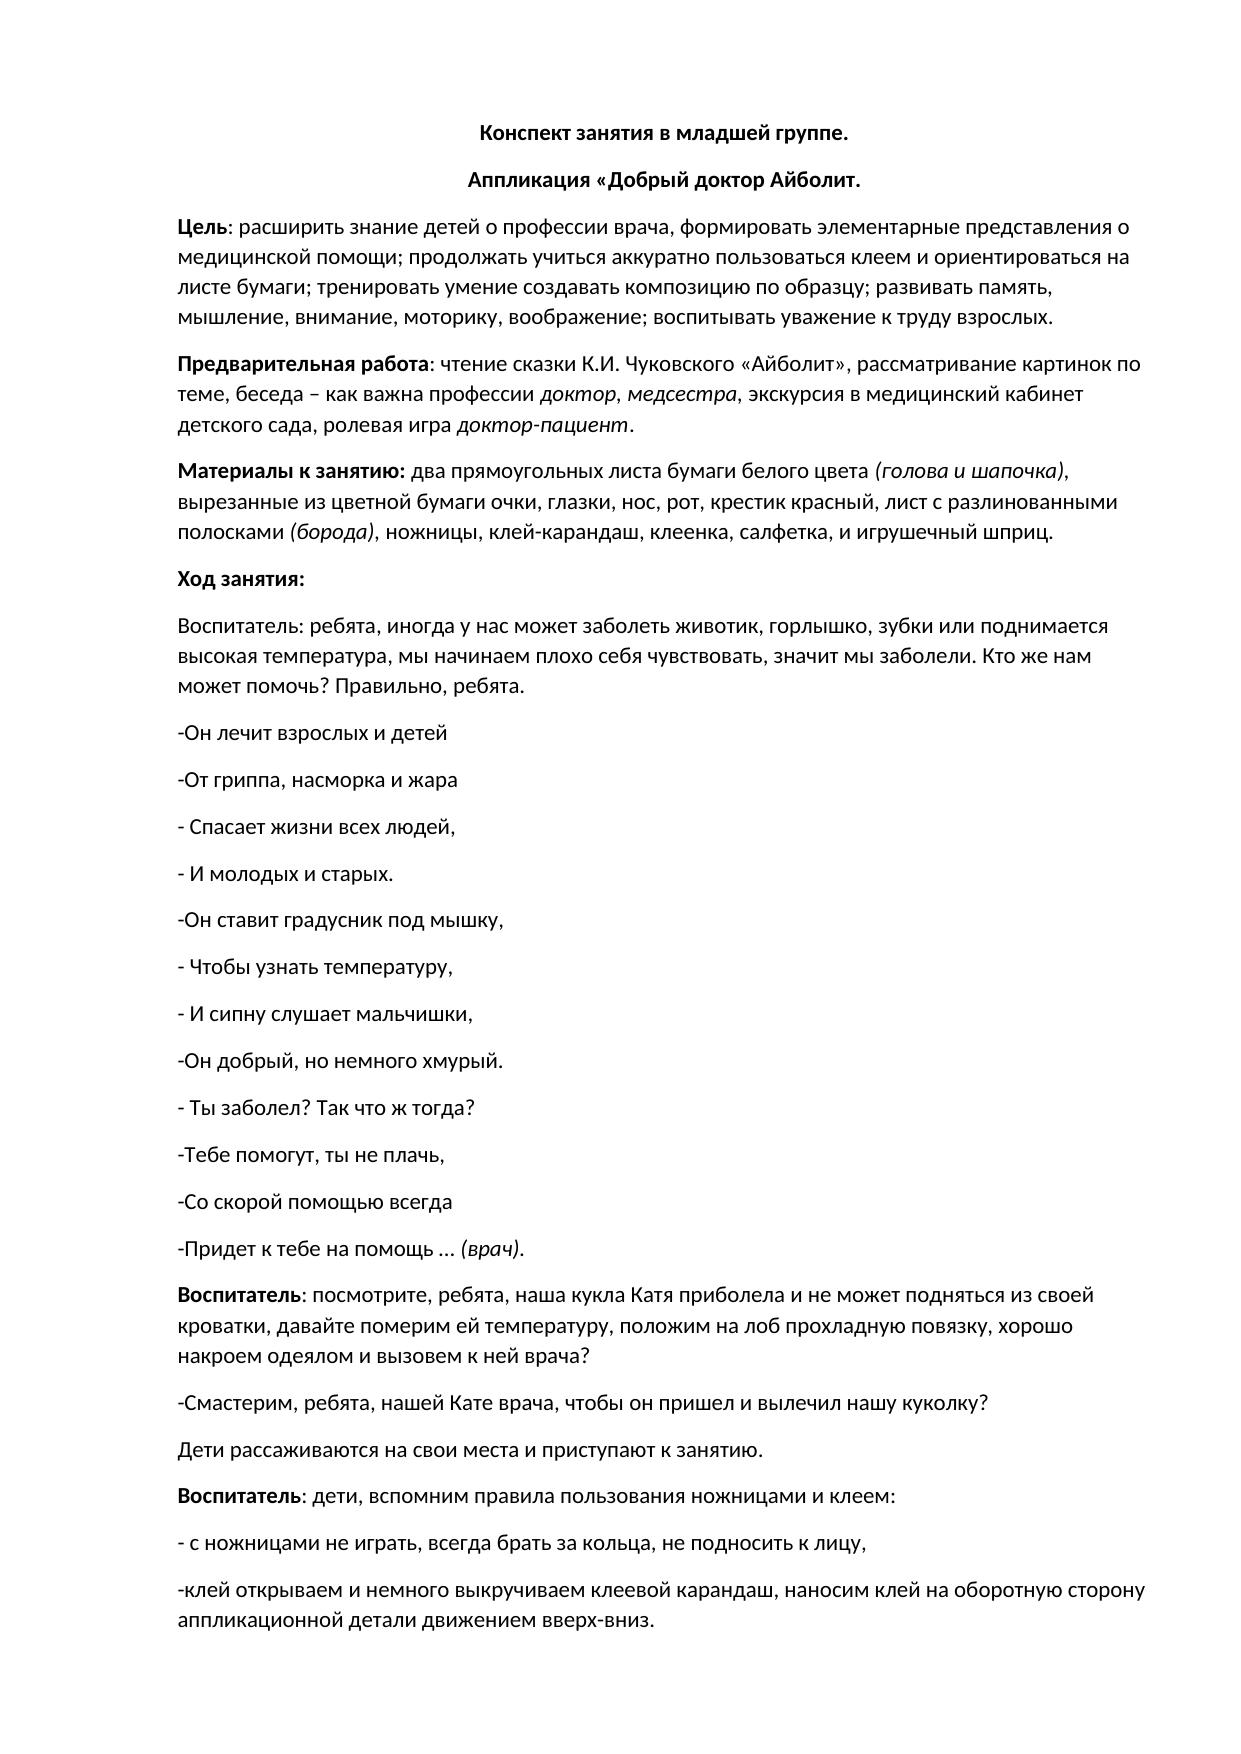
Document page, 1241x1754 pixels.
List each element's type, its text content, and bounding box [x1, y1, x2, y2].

text Ход занятия: [177, 564, 1152, 592]
text - с ножницами не играть, всегда брать за кольца, не подносить к лицу, [177, 1528, 1152, 1557]
text -Он добрый, но немного хмурый. [177, 1046, 1152, 1074]
text -От гриппа, насморка и жара [177, 765, 1152, 793]
text - И сипну слушает мальчишки, [177, 999, 1152, 1027]
text - Спасает жизни всех людей, [177, 812, 1152, 840]
text -Смастерим, ребята, нашей Кате врача, чтобы он пришел и вылечил нашу куколку? [177, 1388, 1152, 1416]
text Предварительная работа: чтение сказки К.И. Чуковского «Айболит», рассматривание картинок по теме, беседа – как важна профессии доктор, медсестра, экскурсия в медицинский кабинет детского сада, ролевая игра доктор-пациент. [177, 349, 1152, 438]
text Аппликация «Добрый доктор Айболит. [177, 165, 1152, 193]
text Цель: расширить знание детей о профессии врача, формировать элементарные представления о медицинской помощи; продолжать учиться аккуратно пользоваться клеем и ориентироваться на листе бумаги; тренировать умение создавать композицию по образцу; развивать память, мышление, внимание, моторику, воображение; воспитывать уважение к труду взрослых. [177, 212, 1152, 331]
text -Он лечит взрослых и детей [177, 718, 1152, 746]
text Воспитатель: дети, вспомним правила пользования ножницами и клеем: [177, 1482, 1152, 1510]
text -Тебе помогут, ты не плачь, [177, 1140, 1152, 1168]
text -клей открываем и немного выкручиваем клеевой карандаш, наносим клей на оборотную сторону аппликационной детали движением вверх-вниз. [177, 1575, 1152, 1634]
text - Чтобы узнать температуру, [177, 952, 1152, 981]
text Воспитатель: ребята, иногда у нас может заболеть животик, горлышко, зубки или поднимается высокая температура, мы начинаем плохо себя чувствовать, значит мы заболели. Кто же нам может помочь? Правильно, ребята. [177, 611, 1152, 699]
text Материалы к занятию: два прямоугольных листа бумаги белого цвета (голова и шапочка), вырезанные из цветной бумаги очки, глазки, нос, рот, крестик красный, лист с разлинованными полосками (борода), ножницы, клей-карандаш, клеенка, салфетка, и игрушечный шприц. [177, 457, 1152, 545]
text Конспект занятия в младшей группе. [177, 118, 1152, 146]
text - Ты заболел? Так что ж тогда? [177, 1093, 1152, 1121]
text Дети рассаживаются на свои места и приступают к занятию. [177, 1435, 1152, 1463]
text Воспитатель: посмотрите, ребята, наша кукла Катя приболела и не может подняться из своей кроватки, давайте померим ей температуру, положим на лоб прохладную повязку, хорошо накроем одеялом и вызовем к ней врача? [177, 1281, 1152, 1369]
text -Он ставит градусник под мышку, [177, 906, 1152, 934]
text - И молодых и старых. [177, 859, 1152, 887]
text -Со скорой помощью всегда [177, 1187, 1152, 1215]
text -Придет к тебе на помощь … (врач). [177, 1234, 1152, 1262]
